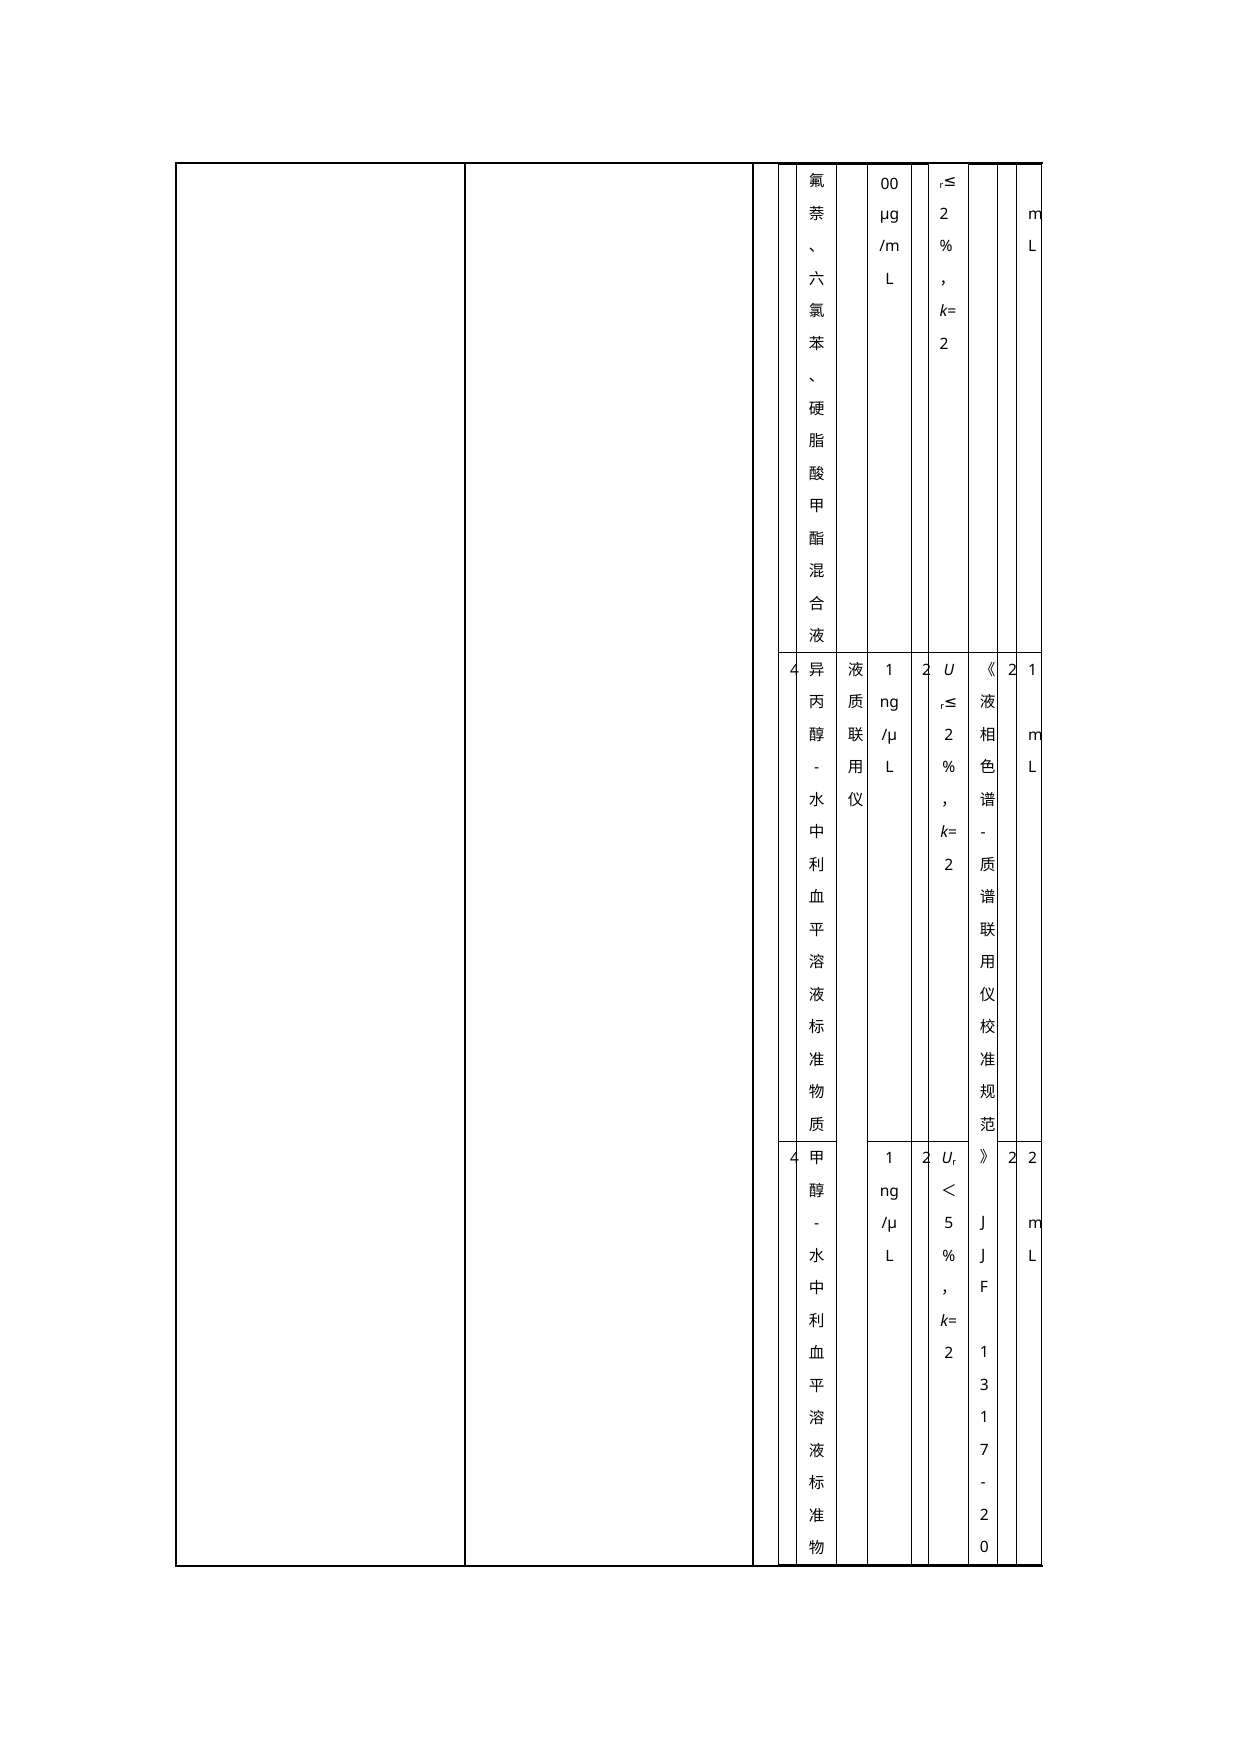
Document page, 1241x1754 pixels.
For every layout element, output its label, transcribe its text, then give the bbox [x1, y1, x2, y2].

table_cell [868, 165, 911, 652]
table_cell 在验收时供应商需向采购人提供所供产品的国家有证标准物质证书或溯源证书等资料，由此产生的所有费用由供应商承担。 （1）标准物质、试剂 要求定值日期：2025年。技术参数见下表（共145种，4186瓶）： [868, 653, 911, 1141]
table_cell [929, 164, 968, 652]
table_cell 1 [177, 164, 464, 1565]
table_cell [466, 164, 752, 1565]
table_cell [868, 1142, 911, 1564]
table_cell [797, 165, 836, 652]
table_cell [1017, 165, 1041, 652]
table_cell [969, 165, 997, 652]
table_cell 在验收时供应商需向采购人提供所供产品的国家有证标准物质证书或溯源证书等资料，由此产生的所有费用由供应商承担。 （1）标准物质、试剂 要求定值日期：2025年。技术参数见下表（共145种，4186瓶）： [1017, 653, 1041, 1141]
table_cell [998, 165, 1016, 652]
table_cell 在验收时供应商需向采购人提供所供产品的国家有证标准物质证书或溯源证书等资料，由此产生的所有费用由供应商承担。 （1）标准物质、试剂 要求定值日期：2025年。技术参数见下表（共145种，4186瓶）： [797, 653, 836, 1141]
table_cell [929, 1142, 968, 1564]
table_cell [779, 165, 796, 652]
table_cell 在验收时供应商需向采购人提供所供产品的国家有证标准物质证书或溯源证书等资料，由此产生的所有费用由供应商承担。 （1）标准物质、试剂 要求定值日期：2025年。技术参数见下表（共145种，4186瓶）： [837, 653, 867, 1564]
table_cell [754, 164, 778, 1565]
table_cell 在验收时供应商需向采购人提供所供产品的国家有证标准物质证书或溯源证书等资料，由此产生的所有费用由供应商承担。 （1）标准物质、试剂 要求定值日期：2025年。技术参数见下表（共145种，4186瓶）： [929, 653, 968, 1141]
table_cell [837, 165, 867, 652]
table_cell 在验收时供应商需向采购人提供所供产品的国家有证标准物质证书或溯源证书等资料，由此产生的所有费用由供应商承担。 （1）标准物质、试剂 要求定值日期：2025年。技术参数见下表（共145种，4186瓶）： [969, 653, 997, 1564]
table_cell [912, 165, 928, 652]
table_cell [797, 1142, 836, 1564]
